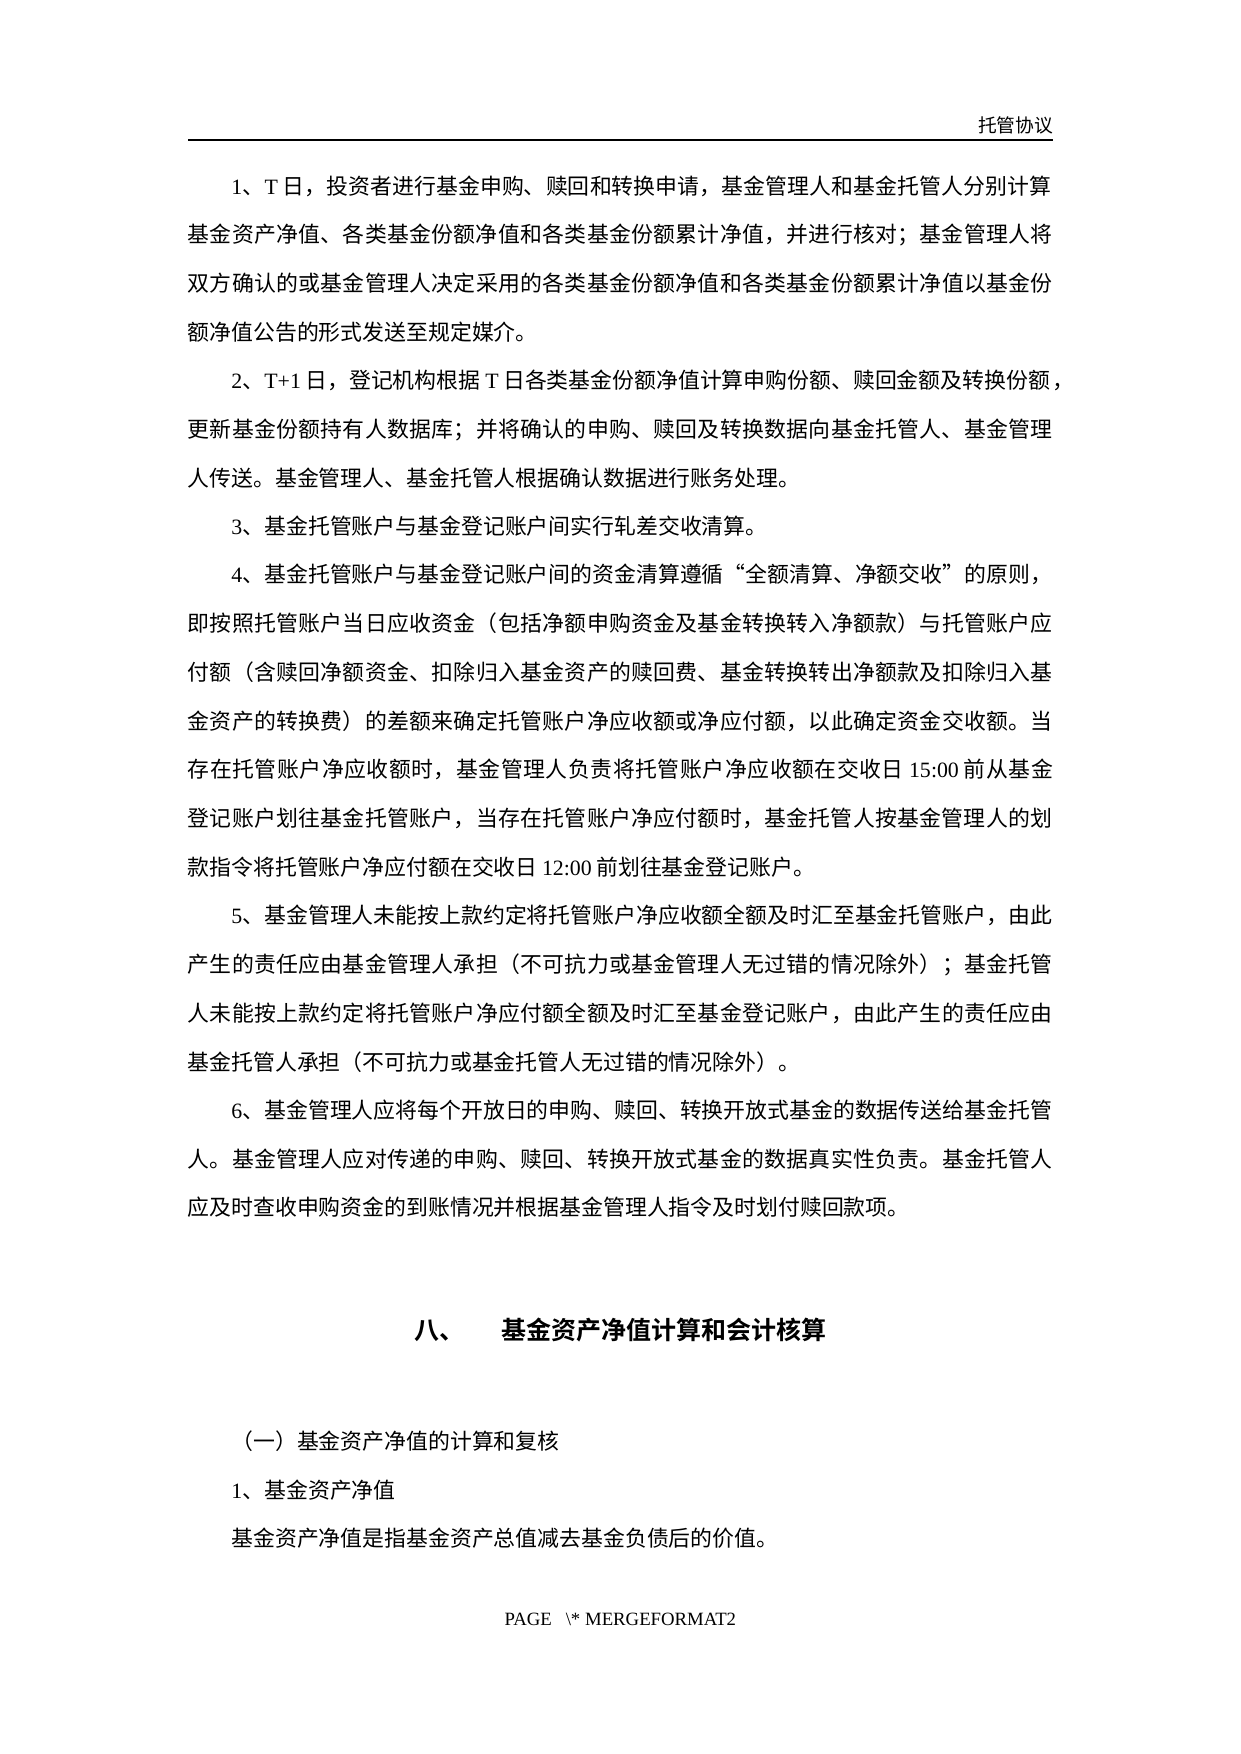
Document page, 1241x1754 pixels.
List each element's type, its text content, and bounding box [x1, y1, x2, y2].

text 基金资产净值是指基金资产总值减去基金负债后的价值。 [187, 1521, 1053, 1553]
text 1、基金资产净值 [187, 1472, 1053, 1505]
text 3、基金托管账户与基金登记账户间实行轧差交收清算。 [187, 509, 1053, 541]
text 4、基金托管账户与基金登记账户间的资金清算遵循“全额清算、净额交收”的原则，即按照托管账户当日应收资金（包括净额申购资金及基金转换转入净额款）与托管账户应付额（含赎回净额资金、扣除归入基金资产的赎回费、基金转换转出净额款及扣除归入基金资产的转换费）的差额来确定托管账户净应收额或净应付额，以此确定资金交收额。当存在托管账户净应收额时，基金管理人负责将托管账户净应收额在交收日15:00前从基金登记账户划往基金托管账户，当存在托管账户净应付额时，基金托管人按基金管理人的划款指令将托管账户净应付额在交收日12:00前划往基金登记账户。 [187, 557, 1053, 882]
text （一）基金资产净值的计算和复核 [187, 1424, 1053, 1456]
subtitle 基金资产净值计算和会计核算 [187, 1296, 1053, 1361]
text 5、基金管理人未能按上款约定将托管账户净应收额全额及时汇至基金托管账户，由此产生的责任应由基金管理人承担（不可抗力或基金管理人无过错的情况除外）；基金托管人未能按上款约定将托管账户净应付额全额及时汇至基金登记账户，由此产生的责任应由基金托管人承担（不可抗力或基金托管人无过错的情况除外）。 [187, 898, 1053, 1077]
text 1、T日，投资者进行基金申购、赎回和转换申请，基金管理人和基金托管人分别计算基金资产净值、各类基金份额净值和各类基金份额累计净值，并进行核对；基金管理人将双方确认的或基金管理人决定采用的各类基金份额净值和各类基金份额累计净值以基金份额净值公告的形式发送至规定媒介。 [187, 168, 1053, 347]
text 2、T+1日，登记机构根据T日各类基金份额净值计算申购份额、赎回金额及转换份额，更新基金份额持有人数据库；并将确认的申购、赎回及转换数据向基金托管人、基金管理人传送。基金管理人、基金托管人根据确认数据进行账务处理。 [187, 363, 1053, 493]
text 6、基金管理人应将每个开放日的申购、赎回、转换开放式基金的数据传送给基金托管人。基金管理人应对传递的申购、赎回、转换开放式基金的数据真实性负责。基金托管人应及时查收申购资金的到账情况并根据基金管理人指令及时划付赎回款项。 [187, 1092, 1053, 1222]
